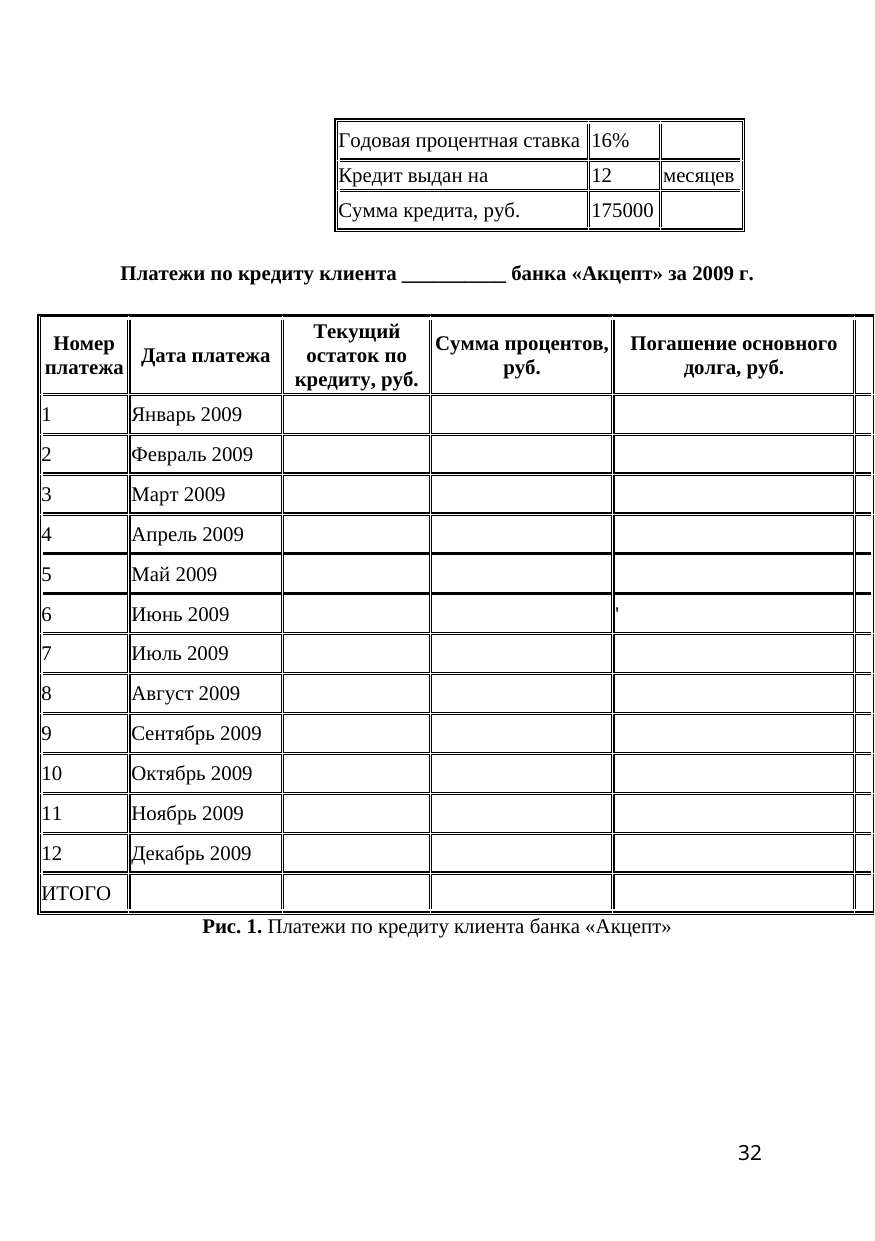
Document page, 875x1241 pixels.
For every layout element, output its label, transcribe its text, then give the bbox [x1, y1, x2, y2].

table_cell [432, 795, 611, 831]
table_cell Апрель 2009 [131, 516, 281, 552]
table_cell [856, 512, 873, 552]
table_cell [283, 875, 431, 911]
table_cell 175000 [589, 192, 661, 228]
table_cell [615, 835, 853, 871]
table_cell 10 [39, 752, 129, 791]
table_cell [856, 552, 873, 592]
table_cell [856, 831, 873, 871]
table_cell [615, 396, 853, 432]
table_cell [284, 755, 429, 791]
table_cell ИТОГО [41, 871, 129, 911]
table_cell [432, 595, 611, 632]
table_cell Июнь 2009 [131, 595, 281, 632]
table_cell [284, 795, 429, 831]
table_header Номер платежа [41, 316, 129, 392]
table_cell месяцев [662, 158, 742, 188]
table_header [661, 122, 742, 158]
table_cell [284, 835, 429, 871]
table_cell [284, 516, 429, 552]
table_cell [855, 712, 874, 752]
table_cell [284, 675, 429, 712]
table_cell [855, 871, 873, 911]
table_cell Май 2009 [131, 555, 281, 592]
table_cell [855, 672, 874, 712]
table_cell [432, 555, 611, 592]
table_cell [284, 715, 429, 752]
table_cell ' [615, 595, 853, 632]
table_cell Ноябрь 2009 [131, 795, 281, 831]
table_cell [432, 835, 611, 871]
table_cell 8 [39, 672, 129, 712]
table_cell [129, 875, 282, 911]
table_header Текущий остаток по кредиту, руб. [283, 317, 431, 392]
table_cell [615, 436, 853, 472]
table_cell 1 [41, 393, 127, 432]
table_cell [856, 472, 873, 512]
table_cell [284, 555, 429, 592]
table_cell Декабрь 2009 [131, 835, 281, 871]
table_cell [661, 189, 742, 228]
table_cell [615, 675, 853, 712]
table_cell [615, 635, 853, 672]
table_cell [284, 595, 429, 632]
table_header Дата платежа [129, 317, 282, 392]
table_cell [431, 871, 613, 911]
table_cell [284, 476, 429, 512]
table_cell Кредит выдан на [338, 158, 587, 188]
table_cell [855, 632, 874, 672]
table_cell [615, 555, 853, 592]
table_cell [432, 476, 611, 512]
text Платежи по кредиту клиента __________ банка «Акцепт» за . [112, 261, 762, 285]
table_cell Март 2009 [131, 476, 281, 512]
table_cell 12 [41, 831, 127, 871]
table_cell Август 2009 [131, 675, 281, 712]
table_cell [432, 396, 611, 432]
table_cell [284, 635, 429, 672]
table_cell [615, 755, 853, 791]
table_cell 11 [41, 791, 127, 831]
table_cell [432, 755, 611, 791]
table_cell [432, 675, 611, 712]
table_cell [615, 715, 853, 752]
table_cell [856, 433, 873, 472]
table_cell [615, 516, 853, 552]
table_cell [856, 592, 873, 632]
table_cell 3 [41, 472, 127, 512]
table_cell Сумма кредита, руб. [338, 189, 589, 228]
table_cell [856, 791, 873, 831]
table_cell [855, 752, 874, 791]
table_cell [856, 393, 873, 432]
table_cell [432, 715, 611, 752]
table_cell Январь 2009 [131, 396, 281, 432]
table_cell 7 [39, 632, 129, 672]
table_cell [432, 436, 611, 472]
text Рис. 1. Платежи по кредиту клиента банка «Акцепт» [112, 915, 762, 938]
table_header Сумма процентов, руб. [431, 316, 613, 392]
table_header 16% [589, 122, 661, 158]
table_cell 5 [41, 552, 127, 592]
table_cell Октябрь 2009 [131, 755, 281, 791]
table_header Годовая процентная ставка [338, 122, 589, 158]
table_cell Сентябрь 2009 [131, 715, 281, 752]
table_cell Февраль 2009 [131, 436, 281, 472]
table_cell [432, 635, 611, 672]
table_cell 9 [39, 712, 129, 752]
table_cell 12 [590, 162, 659, 188]
table_cell [284, 396, 429, 432]
table_cell [432, 516, 611, 552]
table_cell 4 [41, 512, 127, 552]
table_cell [284, 436, 429, 472]
table_cell [615, 795, 853, 831]
table_header Погашение основного долга, руб. [613, 317, 855, 392]
table_cell Июль 2009 [131, 635, 281, 672]
table_cell [613, 875, 855, 911]
table_cell 6 [41, 592, 127, 632]
table_cell 2 [41, 433, 127, 472]
table_cell [615, 476, 853, 512]
